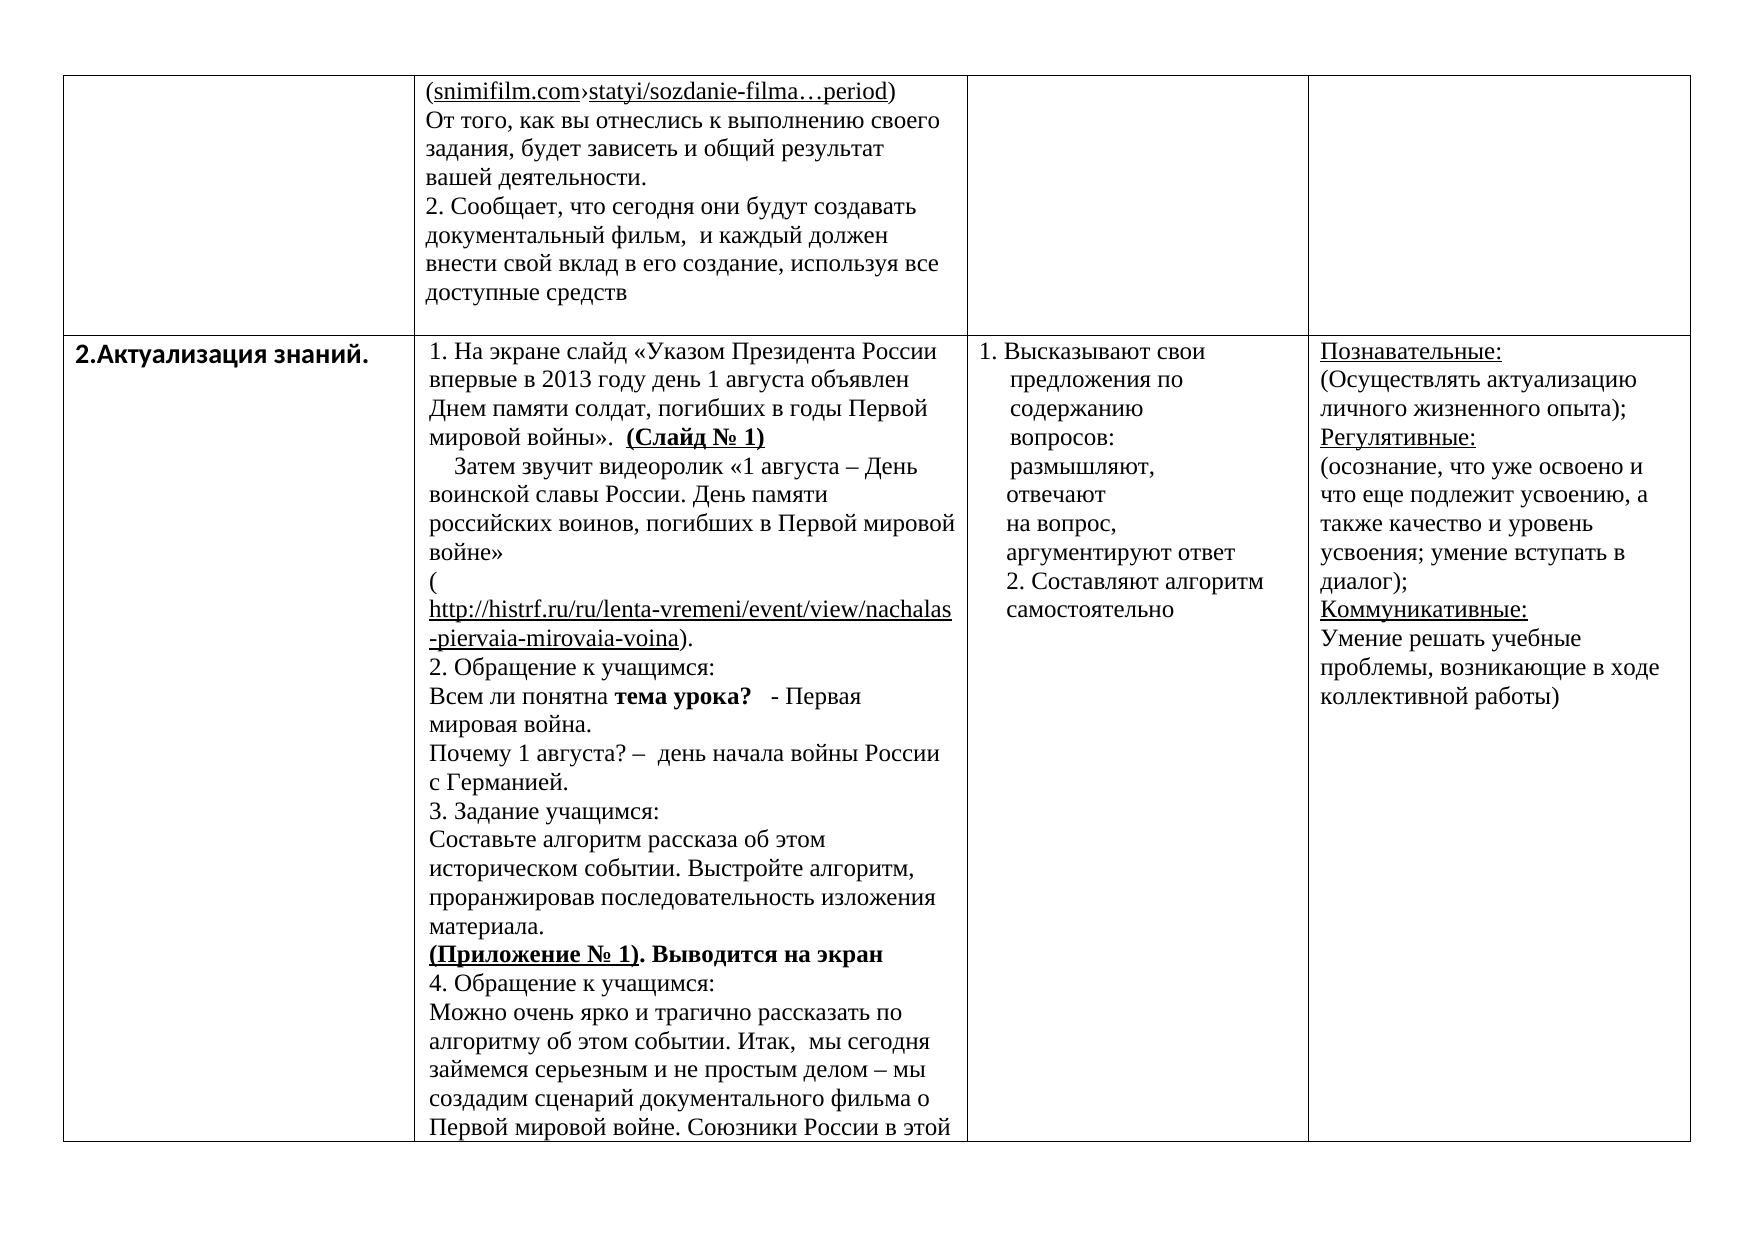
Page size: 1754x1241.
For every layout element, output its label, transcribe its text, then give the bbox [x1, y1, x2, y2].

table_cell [64, 336, 414, 1141]
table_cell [1309, 336, 1690, 1141]
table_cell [968, 336, 1308, 1141]
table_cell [64, 76, 414, 335]
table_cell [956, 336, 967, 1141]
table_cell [1309, 76, 1690, 335]
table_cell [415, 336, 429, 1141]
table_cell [968, 76, 1308, 335]
